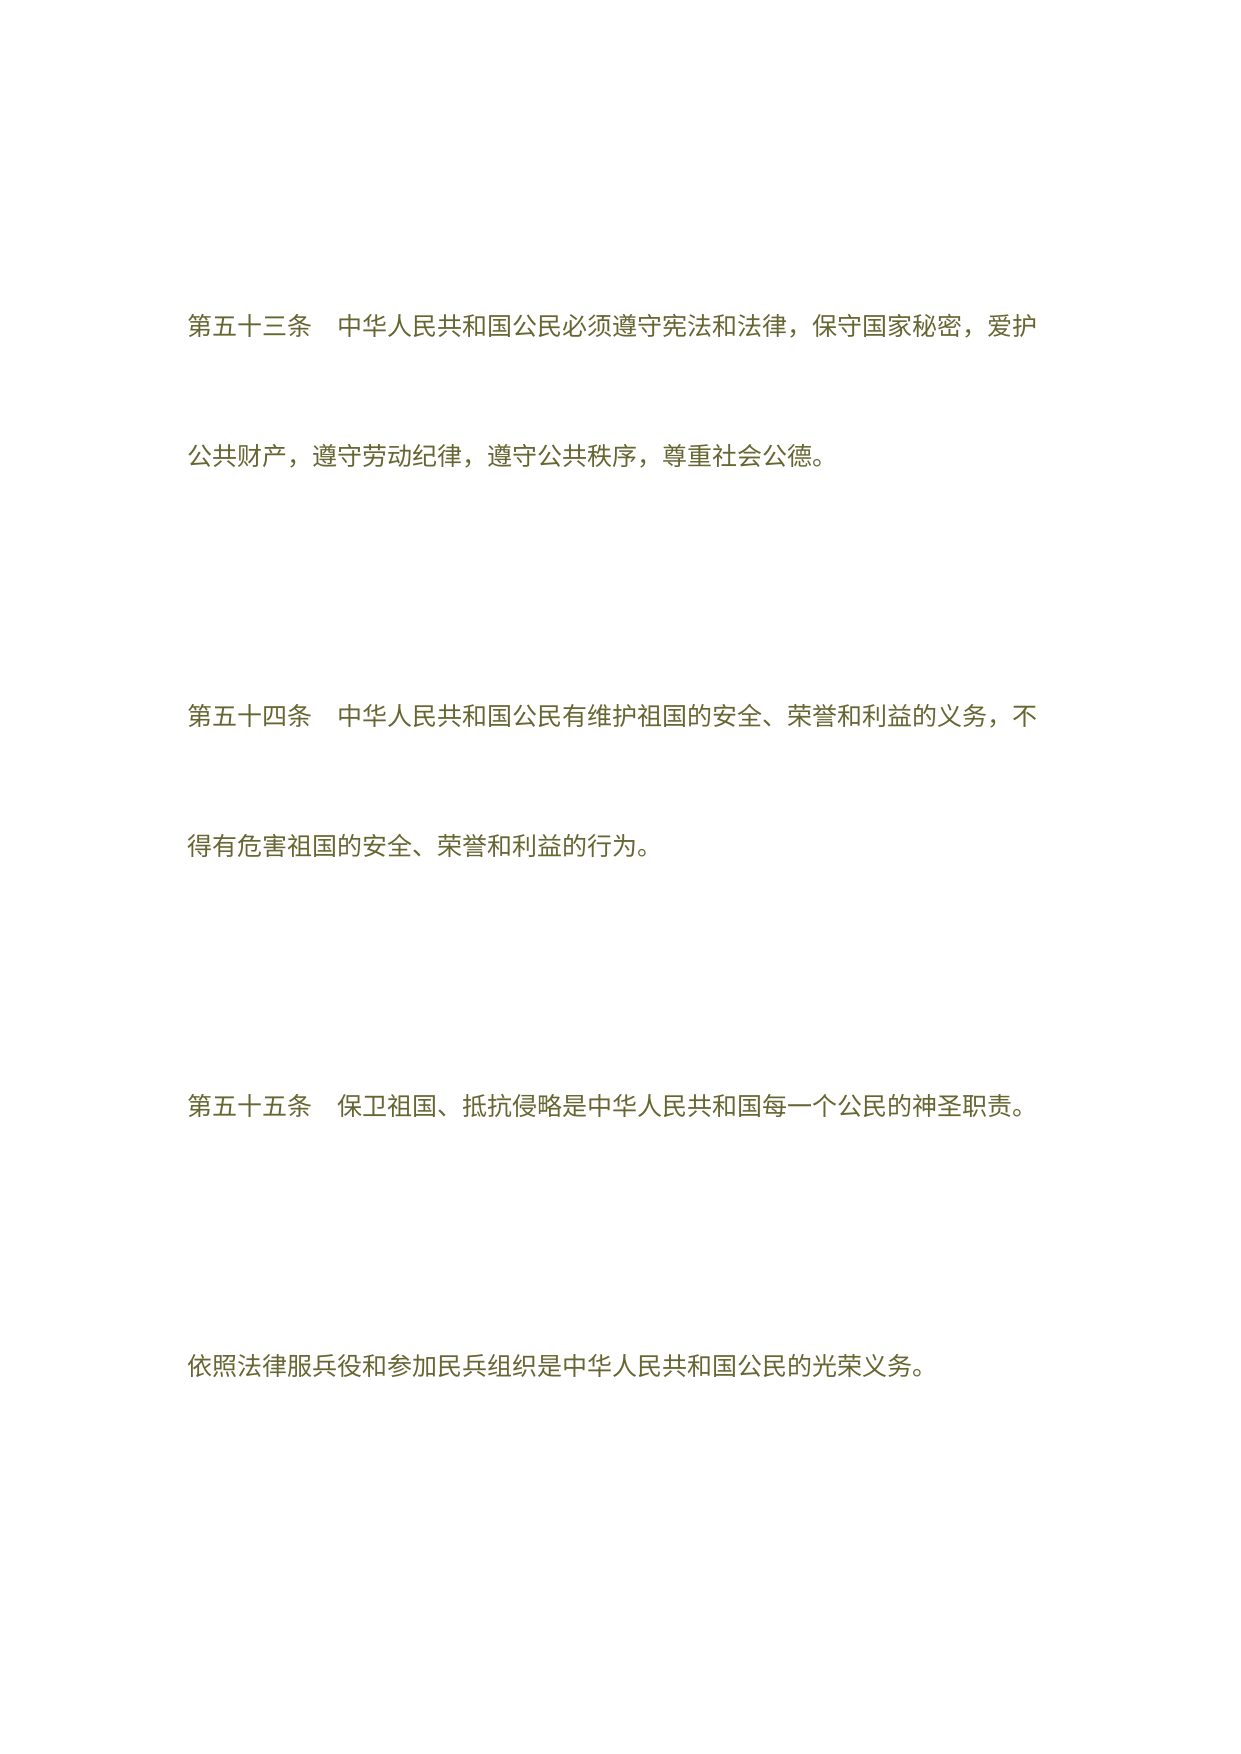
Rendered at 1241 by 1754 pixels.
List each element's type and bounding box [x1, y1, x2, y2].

text [187, 162, 1053, 1397]
